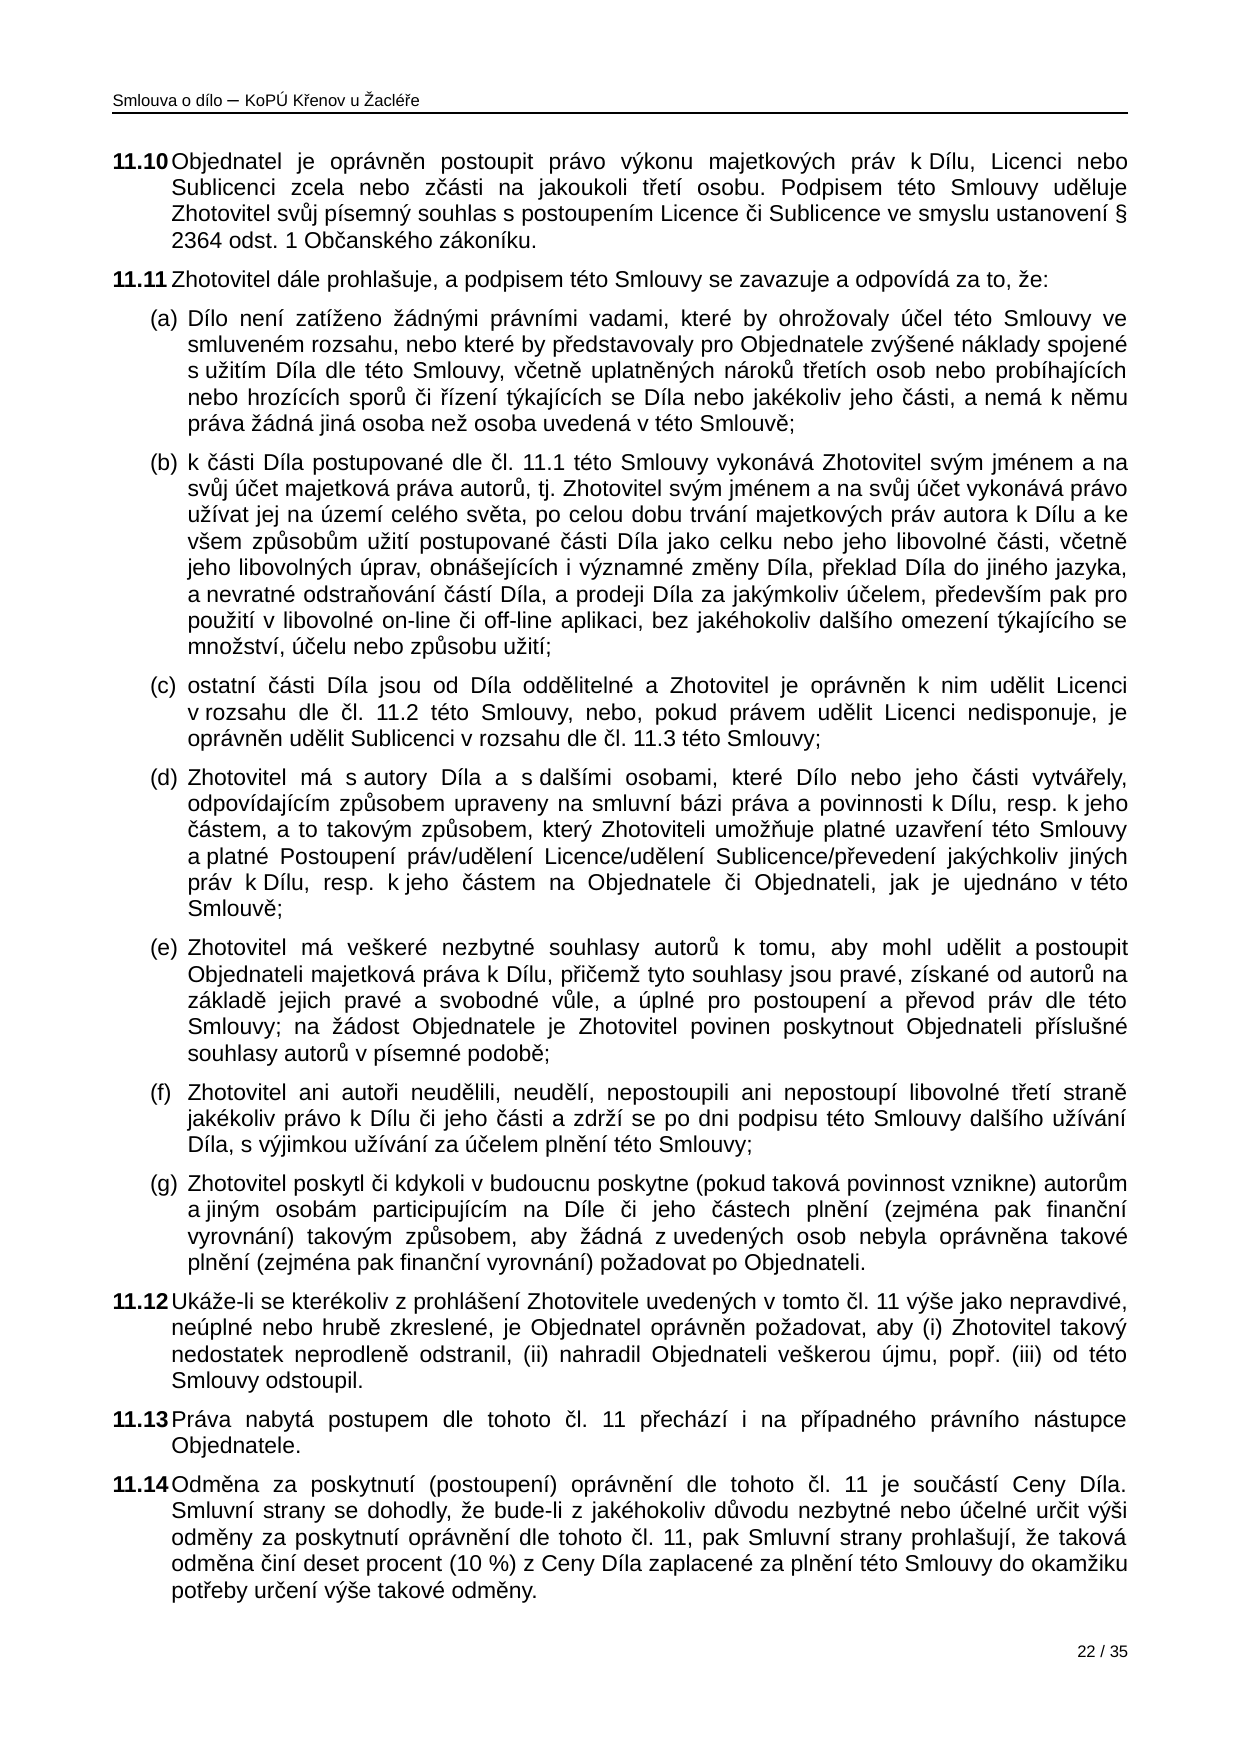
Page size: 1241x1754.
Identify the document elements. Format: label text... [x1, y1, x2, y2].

list k části Díla postupované dle čl. 11.1 této Smlouvy vykonává Zhotovitel svým jménem a na svůj účet majetková práva autorů, tj. Zhotovitel svým jménem a na svůj účet vykonává právo užívat jej na území celého světa, po celou dobu trvání majetkových práv autora k Dílu a ke všem způsobům užití postupované části Díla jako celku nebo jeho libovolné části, včetně jeho libovolných úprav, obnášejících i významné změny Díla, překlad Díla do jiného jazyka, a nevratné odstraňování částí Díla, a prodeji Díla za jakýmkoliv účelem, především pak pro použití v libovolné on-line či off-line aplikaci, bez jakéhokoliv dalšího omezení týkajícího se množství, účelu nebo způsobu užití; [150, 449, 1128, 659]
text Objednatel je oprávněn postoupit právo výkonu majetkových práv k Dílu, Licenci nebo Sublicenci zcela nebo zčásti na jakoukoli třetí osobu. Podpisem této Smlouvy uděluje Zhotovitel svůj písemný souhlas s postoupením Licence či Sublicence ve smyslu ustanovení § 2364 odst. 1 Občanského zákoníku. [112, 148, 1128, 253]
text Zhotovitel dále prohlašuje, a podpisem této Smlouvy se zavazuje a odpovídá za to, že: [112, 266, 1128, 292]
text Práva nabytá postupem dle tohoto čl. 11 přechází i na případného právního nástupce Objednatele. [112, 1406, 1128, 1459]
list ostatní části Díla jsou od Díla oddělitelné a Zhotovitel je oprávněn k nim udělit Licenci v rozsahu dle čl. 11.2 této Smlouvy, nebo, pokud právem udělit Licenci nedisponuje, je oprávněn udělit Sublicenci v rozsahu dle čl. 11.3 této Smlouvy; [150, 672, 1128, 751]
list Zhotovitel poskytl či kdykoli v budoucnu poskytne (pokud taková povinnost vznikne) autorům a jiným osobám participujícím na Díle či jeho částech plnění (zejména pak finanční vyrovnání) takovým způsobem, aby žádná z uvedených osob nebyla oprávněna takové plnění (zejména pak finanční vyrovnání) požadovat po Objednateli. [150, 1170, 1128, 1276]
list Zhotovitel má s autory Díla a s dalšími osobami, které Dílo nebo jeho části vytvářely, odpovídajícím způsobem upraveny na smluvní bázi práva a povinnosti k Dílu, resp. k jeho částem, a to takovým způsobem, který Zhotoviteli umožňuje platné uzavření této Smlouvy a platné Postoupení práv/udělení Licence/udělení Sublicence/převedení jakýchkoliv jiných práv k Dílu, resp. k jeho částem na Objednatele či Objednateli, jak je ujednáno v této Smlouvě; [150, 764, 1128, 922]
list Zhotovitel ani autoři neudělili, neudělí, nepostoupili ani nepostoupí libovolné třetí straně jakékoliv právo k Dílu či jeho části a zdrží se po dni podpisu této Smlouvy dalšího užívání Díla, s výjimkou užívání za účelem plnění této Smlouvy; [150, 1078, 1128, 1158]
list Zhotovitel má veškeré nezbytné souhlasy autorů k tomu, aby mohl udělit a postoupit Objednateli majetková práva k Dílu, přičemž tyto souhlasy jsou pravé, získané od autorů na základě jejich pravé a svobodné vůle, a úplné pro postoupení a převod práv dle této Smlouvy; na žádost Objednatele je Zhotovitel povinen poskytnout Objednateli příslušné souhlasy autorů v písemné podobě; [150, 934, 1128, 1066]
list Dílo není zatíženo žádnými právními vadami, které by ohrožovaly účel této Smlouvy ve smluveném rozsahu, nebo které by představovaly pro Objednatele zvýšené náklady spojené s užitím Díla dle této Smlouvy, včetně uplatněných nároků třetích osob nebo probíhajících nebo hrozících sporů či řízení týkajících se Díla nebo jakékoliv jeho části, a nemá k němu práva žádná jiná osoba než osoba uvedená v této Smlouvě; [150, 304, 1128, 436]
text Odměna za poskytnutí (postoupení) oprávnění dle tohoto čl. 11 je součástí Ceny Díla. Smluvní strany se dohodly, že bude-li z jakéhokoliv důvodu nezbytné nebo účelné určit výši odměny za poskytnutí oprávnění dle tohoto čl. 11, pak Smluvní strany prohlašují, že taková odměna činí deset procent (10 %) z Ceny Díla zaplacené za plnění této Smlouvy do okamžiku potřeby určení výše takové odměny. [112, 1471, 1128, 1603]
text Ukáže-li se kterékoliv z prohlášení Zhotovitele uvedených v tomto čl. 11 výše jako nepravdivé, neúplné nebo hrubě zkreslené, je Objednatel oprávněn požadovat, aby (i) Zhotovitel takový nedostatek neprodleně odstranil, (ii) nahradil Objednateli veškerou újmu, popř. (iii) od této Smlouvy odstoupil. [112, 1288, 1128, 1393]
